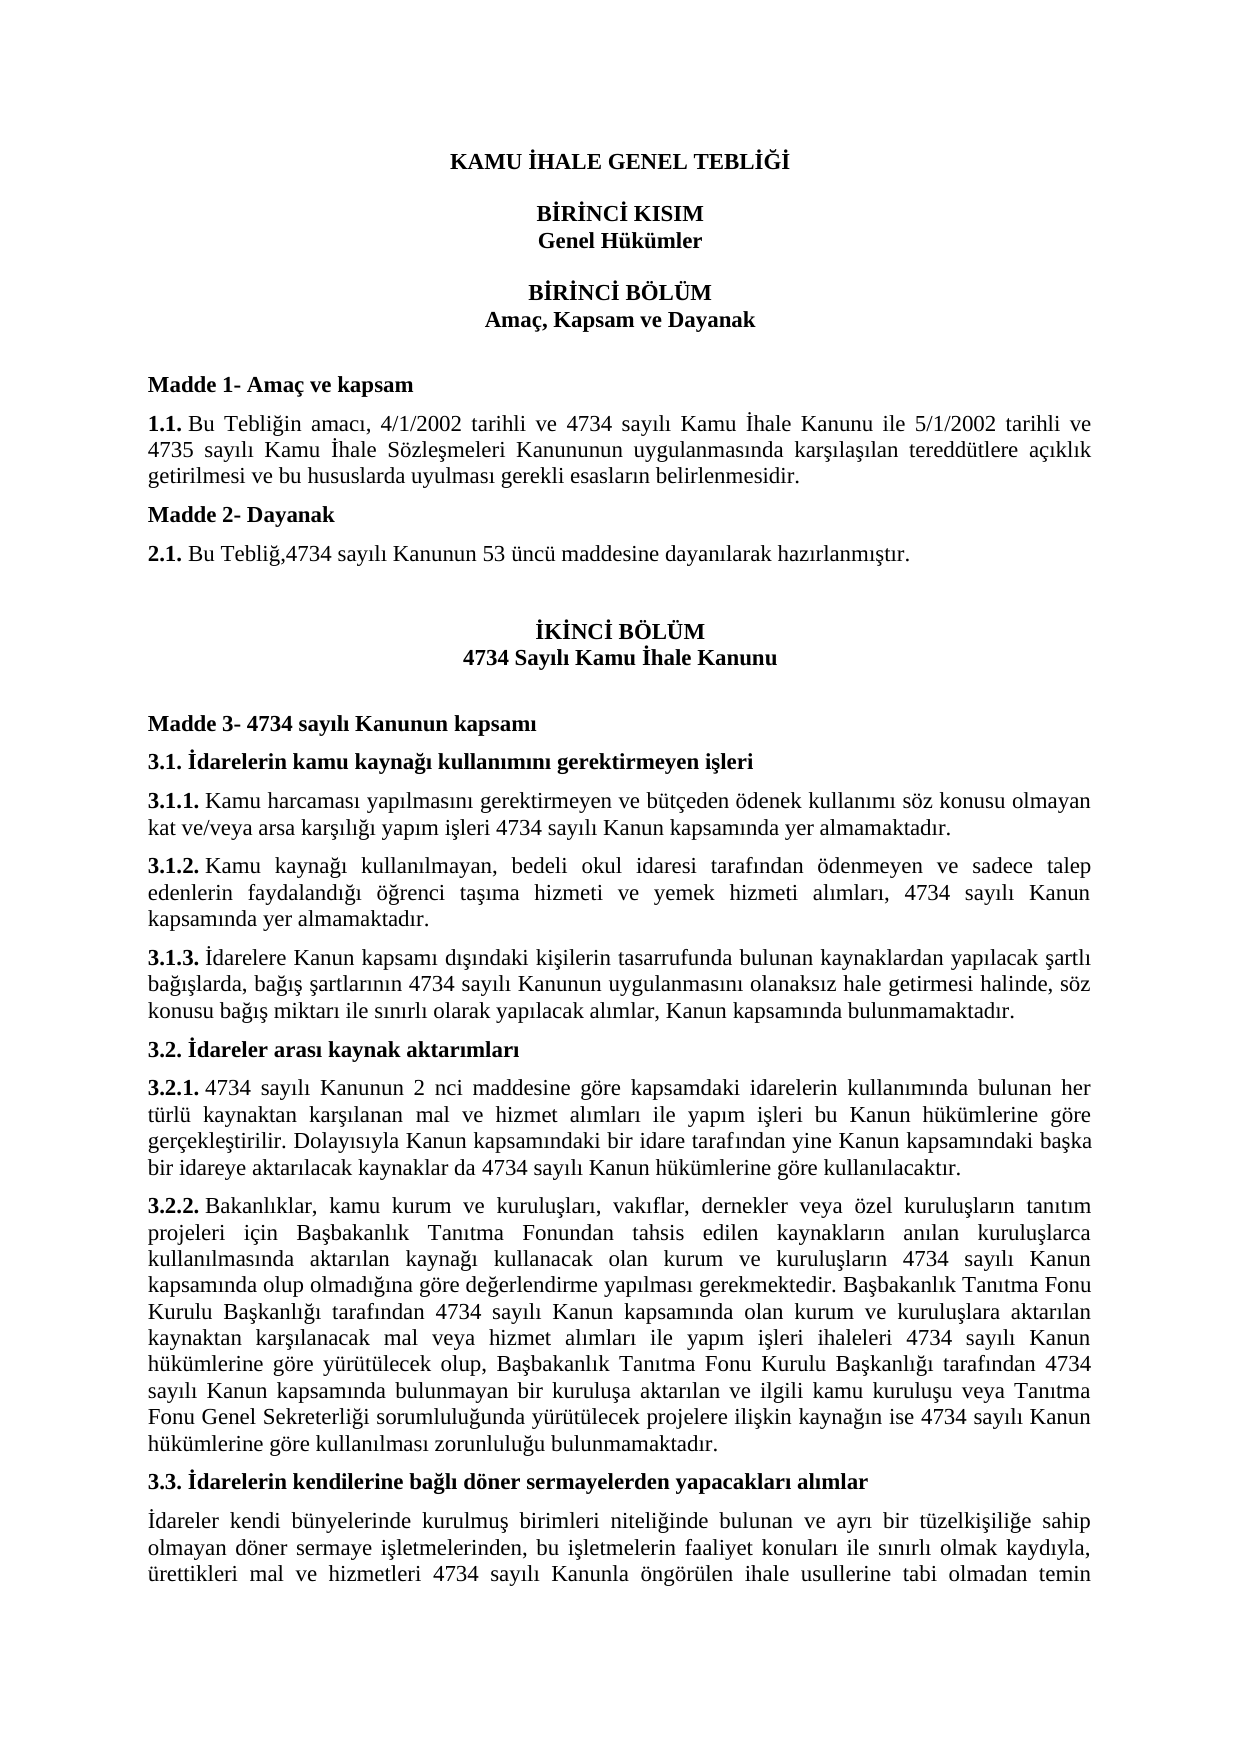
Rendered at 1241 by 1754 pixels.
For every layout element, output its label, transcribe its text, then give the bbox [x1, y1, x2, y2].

text İKİNCİ BÖLÜM [148, 618, 1092, 644]
text BİRİNCİ KISIM [148, 200, 1092, 227]
text 3.1.1. Kamu harcaması yapılmasını gerektirmeyen ve bütçeden ödenek kullanımı söz konusu olmayan kat ve/veya arsa karşılığı yapım işleri 4734 sayılı Kanun kapsamında yer almamaktadır. [148, 787, 1092, 840]
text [148, 1507, 1092, 1586]
text 3.2. İdareler arası kaynak aktarımları [148, 1036, 1092, 1062]
text 4734 Sayılı Kamu İhale Kanunu [148, 644, 1092, 671]
text 3.1. İdarelerin kamu kaynağı kullanımını gerektirmeyen işleri [148, 748, 1092, 775]
text 3.2.2. Bakanlıklar, kamu kurum ve kuruluşları, vakıflar, dernekler veya özel kuruluşların tanıtım projeleri için Başbakanlık Tanıtma Fonundan tahsis edilen kaynakların anılan kuruluşlarca kullanılmasında aktarılan kaynağı kullanacak olan kurum ve kuruluşların 4734 sayılı Kanun kapsamında olup olmadığına göre değerlendirme yapılması gerekmektedir. Başbakanlık Tanıtma Fonu Kurulu Başkanlığı tarafından 4734 sayılı Kanun kapsamında olan kurum ve kuruluşlara aktarılan kaynaktan karşılanacak mal veya hizmet alımları ile yapım işleri ihaleleri 4734 sayılı Kanun hükümlerine göre yürütülecek olup, Başbakanlık Tanıtma Fonu Kurulu Başkanlığı tarafından 4734 sayılı Kanun kapsamında bulunmayan bir kuruluşa aktarılan ve ilgili kamu kuruluşu veya Tanıtma Fonu Genel Sekreterliği sorumluluğunda yürütülecek projelere ilişkin kaynağın ise 4734 sayılı Kanun hükümlerine göre kullanılması zorunluluğu bulunmamaktadır. [148, 1192, 1092, 1456]
text 3.1.3. İdarelere Kanun kapsamı dışındaki kişilerin tasarrufunda bulunan kaynaklardan yapılacak şartlı bağışlarda, bağış şartlarının 4734 sayılı Kanunun uygulanmasını olanaksız hale getirmesi halinde, söz konusu bağış miktarı ile sınırlı olarak yapılacak alımlar, Kanun kapsamında bulunmamaktadır. [148, 944, 1092, 1023]
text 3.3. İdarelerin kendilerine bağlı döner sermayelerden yapacakları alımlar [148, 1468, 1092, 1495]
text BİRİNCİ BÖLÜM [148, 279, 1092, 306]
text KAMU İHALE GENEL TEBLİĞİ [148, 148, 1092, 174]
text Amaç, Kapsam ve Dayanak [148, 306, 1092, 332]
text Madde 2- Dayanak [148, 501, 1092, 528]
text Madde 3- 4734 sayılı Kanunun kapsamı [148, 709, 1092, 736]
text 3.2.1. 4734 sayılı Kanunun 2 nci maddesine göre kapsamdaki idarelerin kullanımında bulunan her türlü kaynaktan karşılanan mal ve hizmet alımları ile yapım işleri bu Kanun hükümlerine göre gerçekleştirilir. Dolayısıyla Kanun kapsamındaki bir idare tarafından yine Kanun kapsamındaki başka bir idareye aktarılacak kaynaklar da 4734 sayılı Kanun hükümlerine göre kullanılacaktır. [148, 1074, 1092, 1180]
text Genel Hükümler [148, 227, 1092, 253]
text 1.1. Bu Tebliğin amacı, 4/1/2002 tarihli ve 4734 sayılı Kamu İhale Kanunu ile 5/1/2002 tarihli ve 4735 sayılı Kamu İhale Sözleşmeleri Kanununun uygulanmasında karşılaşılan tereddütlere açıklık getirilmesi ve bu hususlarda uyulması gerekli esasların belirlenmesidir. [148, 410, 1092, 489]
text 3.1.2. Kamu kaynağı kullanılmayan, bedeli okul idaresi tarafından ödenmeyen ve sadece talep edenlerin faydalandığı öğrenci taşıma hizmeti ve yemek hizmeti alımları, 4734 sayılı Kanun kapsamında yer almamaktadır. [148, 852, 1092, 932]
text 2.1. Bu Tebliğ,4734 sayılı Kanunun 53 üncü maddesine dayanılarak hazırlanmıştır. [148, 540, 1092, 567]
text Madde 1- Amaç ve kapsam [148, 371, 1092, 397]
